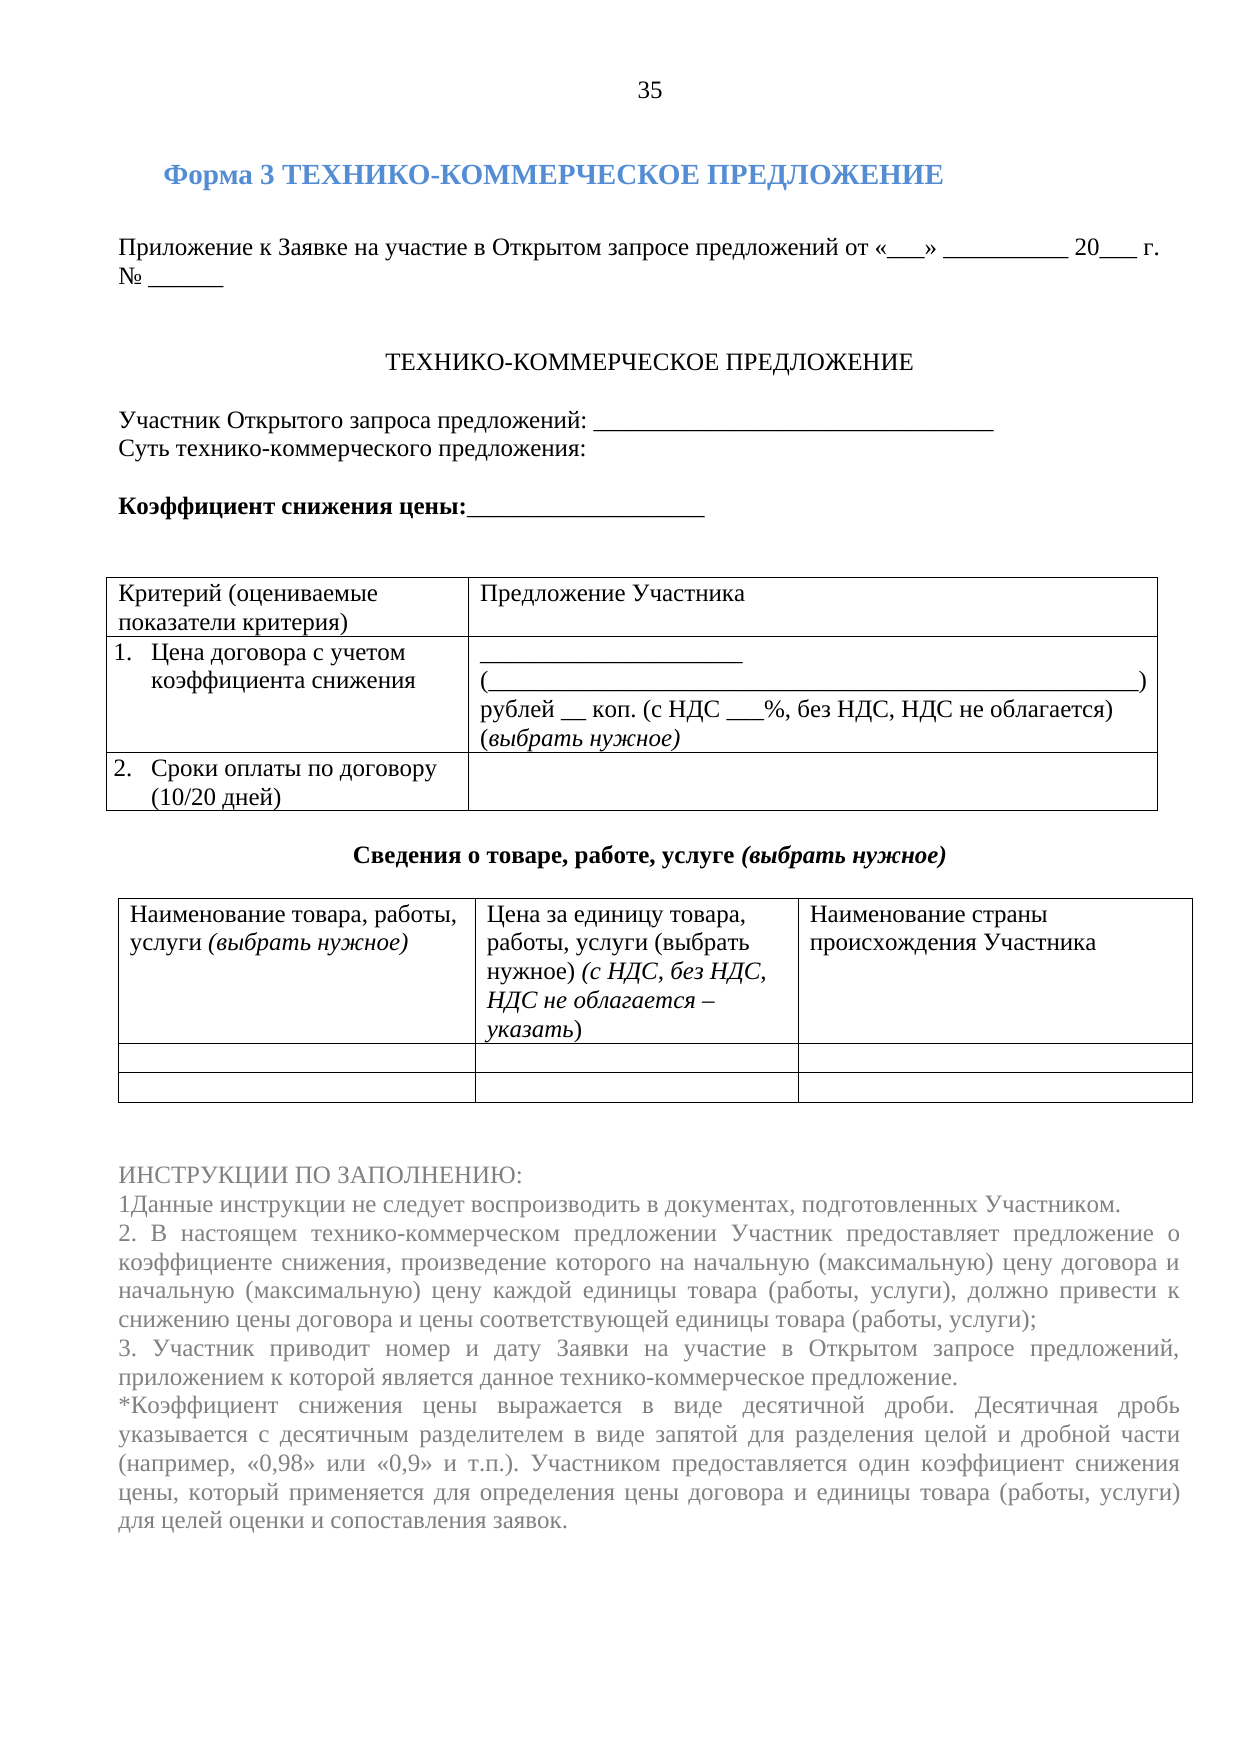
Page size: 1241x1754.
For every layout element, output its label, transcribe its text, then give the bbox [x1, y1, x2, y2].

text Участник Открытого запроса предложений: ________________________________ [118, 405, 1181, 433]
text Суть технико-коммерческого предложения: [118, 433, 1181, 462]
table_header Предложение Участника [469, 578, 1157, 636]
text Приложение к Заявке на участие в Открытом запросе предложений от «___» __________ 20___ г. [118, 232, 1181, 261]
table_cell Сроки оплаты по договору (10/20 дней) [107, 753, 468, 810]
table_cell _____________________ (____________________________________________________) рублей __ коп. (с НДС ___%, без НДС, НДС не облагается) (выбрать нужное) [469, 637, 1157, 752]
text Коэффициент снижения цены:___________________ [118, 491, 1181, 520]
table_header Критерий (оцениваемые показатели критерия) [107, 578, 468, 636]
text ТЕХНИКО-КОММЕРЧЕСКОЕ ПРЕДЛОЖЕНИЕ [118, 347, 1181, 376]
table_cell [476, 1044, 798, 1072]
table_header Цена за единицу товара, работы, услуги (выбрать нужное) (с НДС, без НДС, НДС не облагается – указать) [476, 899, 798, 1042]
table_cell [476, 1073, 798, 1102]
table_cell [469, 753, 1157, 810]
table_cell [799, 1073, 1192, 1102]
table_header Наименование товара, работы, услуги (выбрать нужное) [119, 899, 475, 1042]
text *Коэффициент снижения цены выражается в виде десятичной дроби. Десятичная дробь указывается с десятичным разделителем в виде запятой для разделения целой и дробной части (например, «0,98» или «0,9» и т.п.). Участником предоставляется один коэффициент снижения цены, который применяется для определения цены договора и единицы товара (работы, услуги) для целей оценки и сопоставления заявок. [118, 1391, 1181, 1534]
text 1Данные инструкции не следует воспроизводить в документах, подготовленных Участником. [118, 1189, 1181, 1218]
table_cell [119, 1073, 475, 1102]
text № ______ [118, 261, 1181, 290]
table_cell [799, 1044, 1192, 1072]
text ИНСТРУКЦИИ ПО ЗАПОЛНЕНИЮ: [118, 1161, 1181, 1189]
text 3. Участник приводит номер и дату Заявки на участие в Открытом запросе предложений, приложением к которой является данное технико-коммерческое предложение. [118, 1333, 1181, 1391]
text Сведения о товаре, работе, услуге (выбрать нужное) [118, 840, 1181, 869]
table_cell [119, 1044, 475, 1072]
table_cell Цена договора с учетом коэффициента снижения [107, 637, 468, 752]
text Форма 3 ТЕХНИКО-КОММЕРЧЕСКОЕ ПРЕДЛОЖЕНИЕ [163, 157, 1181, 191]
table_header Наименование страны происхождения Участника [799, 899, 1192, 1042]
text 2. В настоящем технико-коммерческом предложении Участник предоставляет предложение о коэффициенте снижения, произведение которого на начальную (максимальную) цену договора и начальную (максимальную) цену каждой единицы товара (работы, услуги), должно привести к снижению цены договора и цены соответствующей единицы товара (работы, услуги); [118, 1218, 1181, 1333]
